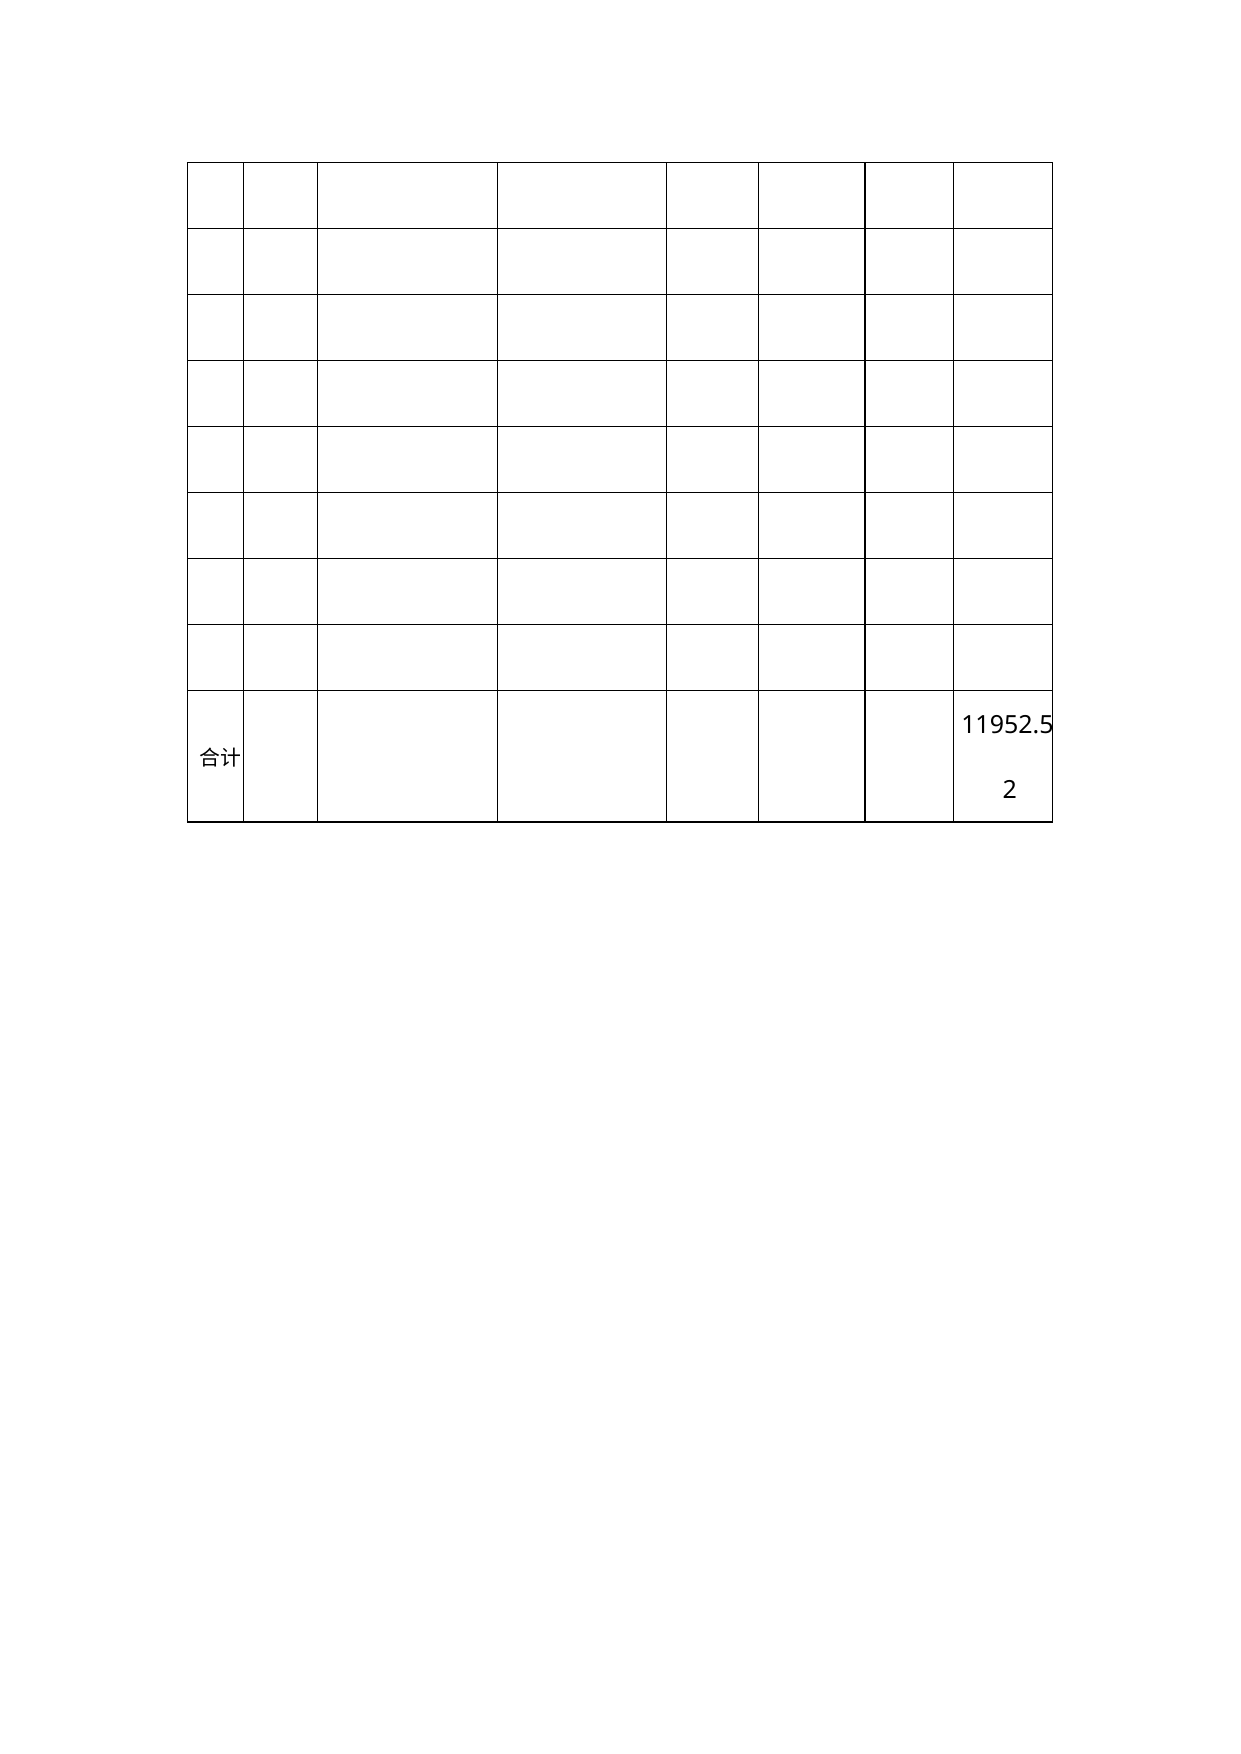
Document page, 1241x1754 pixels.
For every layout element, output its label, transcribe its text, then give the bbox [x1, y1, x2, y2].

table_cell [667, 163, 758, 228]
table_cell [954, 559, 1052, 624]
table_cell [866, 493, 953, 558]
table_cell [954, 493, 1052, 558]
table_cell [759, 229, 864, 294]
table_cell [498, 163, 666, 228]
table_cell [244, 625, 317, 690]
table_cell [866, 691, 953, 821]
table_cell [188, 295, 243, 360]
table_cell [498, 691, 666, 821]
table_cell [318, 295, 497, 360]
table_cell [759, 295, 864, 360]
table_cell [498, 295, 666, 360]
table_cell [244, 295, 317, 360]
table_cell [954, 427, 1052, 492]
table_cell [667, 493, 758, 558]
table_cell [318, 625, 497, 690]
table_cell [498, 427, 666, 492]
table_cell [244, 163, 317, 228]
table_cell [318, 361, 497, 426]
table_cell [759, 493, 864, 558]
table_cell [954, 295, 1052, 360]
table_cell 合计 [188, 691, 243, 821]
table_cell [318, 229, 497, 294]
table_cell [667, 361, 758, 426]
table_cell [759, 691, 864, 821]
table_cell [866, 625, 953, 690]
table_cell [866, 229, 953, 294]
table_cell [667, 229, 758, 294]
table_cell [667, 427, 758, 492]
table_cell [759, 625, 864, 690]
table_cell [244, 493, 317, 558]
table_cell [498, 559, 666, 624]
table_cell [667, 295, 758, 360]
table_cell [954, 361, 1052, 426]
table_cell [244, 559, 317, 624]
table_cell [244, 361, 317, 426]
table_cell [188, 625, 243, 690]
table_cell [759, 361, 864, 426]
table_cell [498, 361, 666, 426]
table_cell [954, 625, 1052, 690]
table_cell [188, 493, 243, 558]
table_cell [318, 427, 497, 492]
table_cell [498, 493, 666, 558]
table_cell [244, 427, 317, 492]
table_cell [318, 163, 497, 228]
table_cell [667, 691, 758, 821]
table_cell [866, 427, 953, 492]
table_cell [759, 559, 864, 624]
table_cell [759, 163, 864, 228]
table_cell [667, 625, 758, 690]
table_cell [318, 559, 497, 624]
table_cell [759, 427, 864, 492]
table_cell [188, 361, 243, 426]
table_cell [954, 229, 1052, 294]
table_cell [188, 559, 243, 624]
table_cell [866, 361, 953, 426]
table_cell 11952.52 [954, 691, 1052, 821]
table_cell [954, 163, 1052, 228]
table_cell [188, 163, 243, 228]
table_cell [318, 493, 497, 558]
table_cell [866, 559, 953, 624]
table_cell [866, 163, 953, 228]
table_cell [244, 229, 317, 294]
table_cell [318, 691, 497, 821]
table_cell [188, 229, 243, 294]
table_cell [498, 625, 666, 690]
table_cell [244, 691, 317, 821]
table_cell [498, 229, 666, 294]
table_cell [667, 559, 758, 624]
table_cell [866, 295, 953, 360]
table_cell [188, 427, 243, 492]
